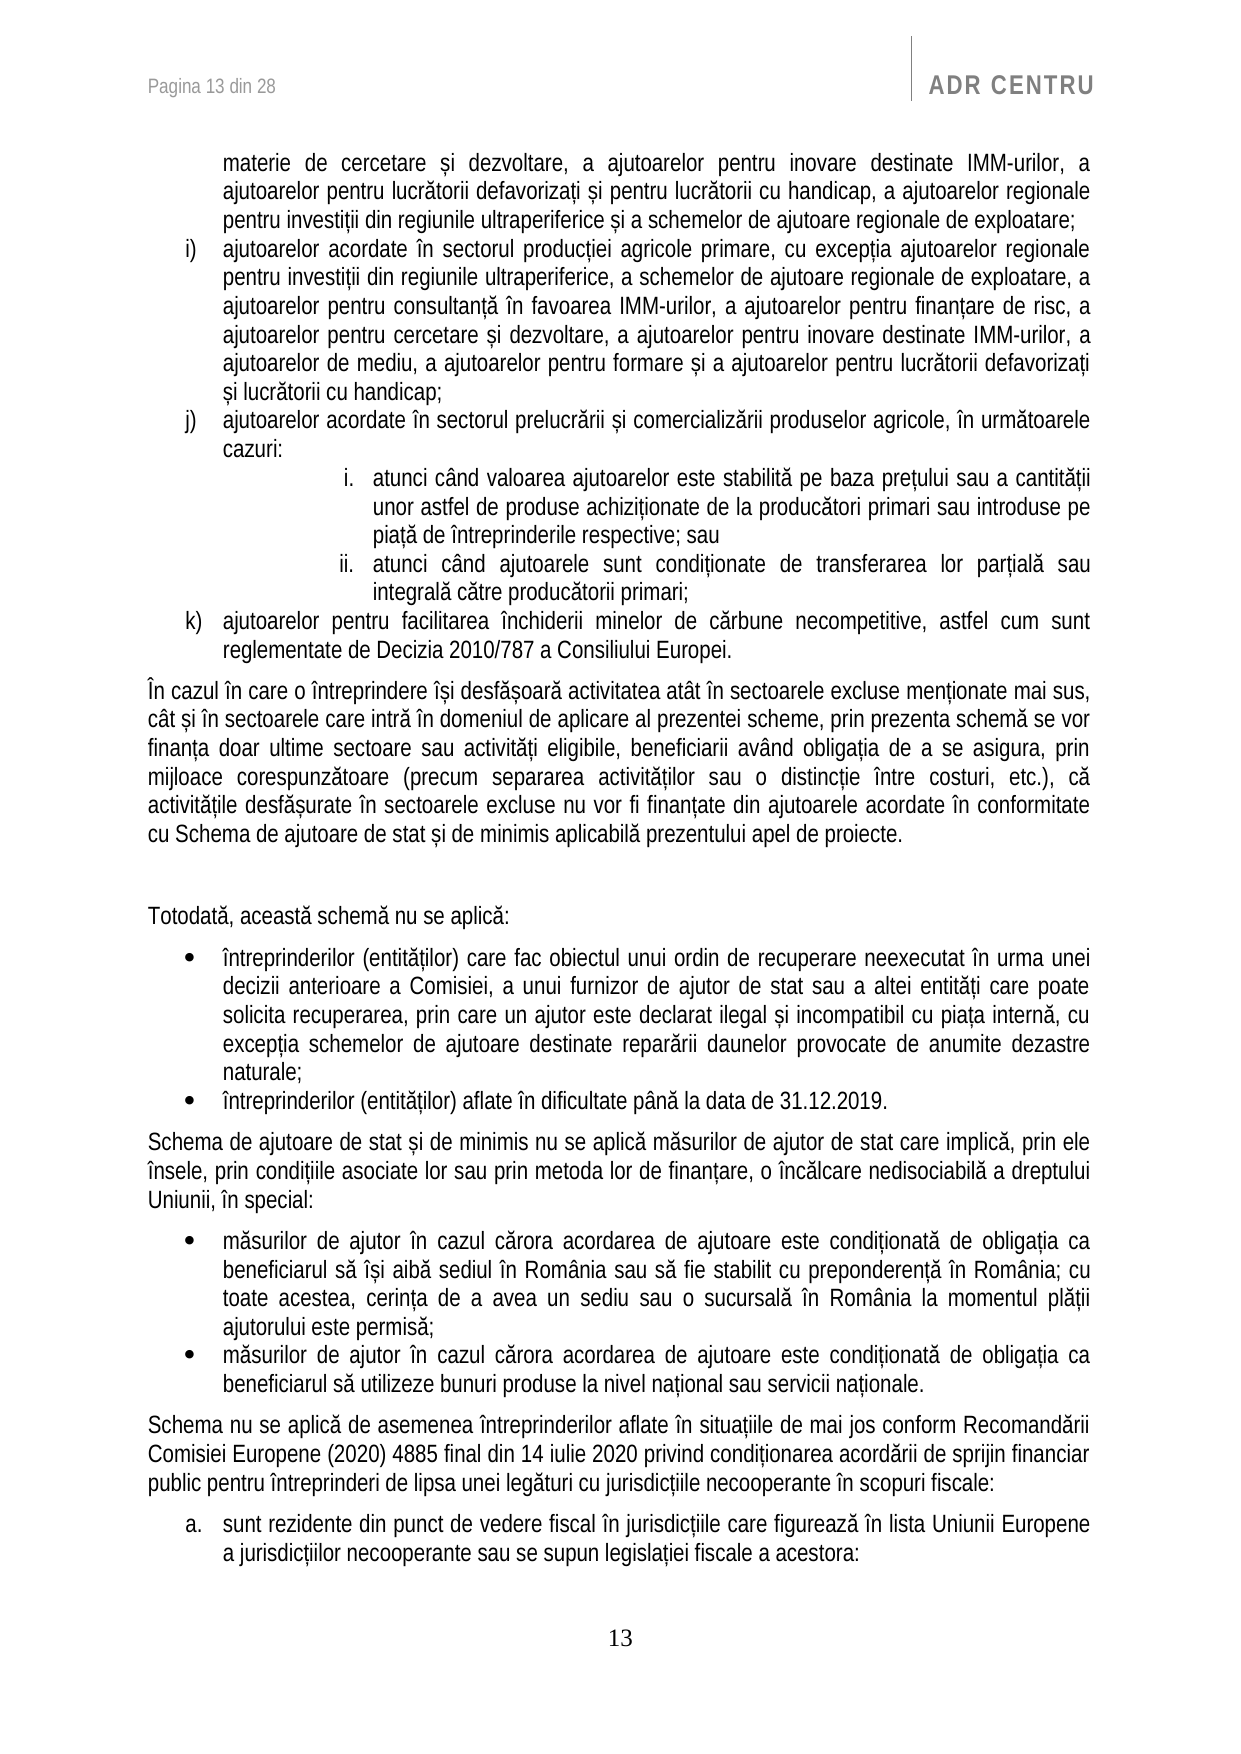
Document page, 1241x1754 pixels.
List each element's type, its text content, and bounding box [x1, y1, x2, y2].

list ajutoarelor acordate în sectorul producției agricole primare, cu excepția ajutoarelor regionale pentru investiții din regiunile ultraperiferice, a schemelor de ajutoare regionale de exploatare, a ajutoarelor pentru consultanță în favoarea IMM-urilor, a ajutoarelor pentru finanțare de risc, a ajutoarelor pentru cercetare și dezvoltare, a ajutoarelor pentru inovare destinate IMM-urilor, a ajutoarelor de mediu, a ajutoarelor pentru formare și a ajutoarelor pentru lucrătorii defavorizați și lucrătorii cu handicap; [185, 234, 1092, 406]
text Schema de ajutoare de stat și de minimis nu se aplică măsurilor de ajutor de stat care implică, prin ele însele, prin condițiile asociate lor sau prin metoda lor de finanțare, o încălcare nedisociabilă a dreptului Uniunii, în special: [148, 1127, 1092, 1213]
list ajutoarelor pentru facilitarea închiderii minelor de cărbune necompetitive, astfel cum sunt reglementate de Decizia 2010/787 a Consiliului Europei. [185, 606, 1092, 663]
list întreprinderilor (entităților) aflate în dificultate până la data de 31.12.2019. [185, 1086, 1092, 1115]
list atunci când ajutoarele sunt condiționate de transferarea lor parțială sau integrală către producătorii primari; [354, 549, 1092, 606]
text Totodată, această schemă nu se aplică: [148, 901, 1092, 930]
list sunt rezidente din punct de vedere fiscal în jurisdicțiile care figurează în lista Uniunii Europene a jurisdicțiilor necooperante sau se supun legislației fiscale a acestora: [185, 1509, 1092, 1566]
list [185, 148, 1092, 234]
list atunci când valoarea ajutoarelor este stabilită pe baza prețului sau a cantității unor astfel de produse achiziționate de la producători primari sau introduse pe piață de întreprinderile respective; sau [354, 463, 1092, 549]
list întreprinderilor (entităților) care fac obiectul unui ordin de recuperare neexecutat în urma unei decizii anterioare a Comisiei, a unui furnizor de ajutor de stat sau a altei entități care poate solicita recuperarea, prin care un ajutor este declarat ilegal și incompatibil cu piața internă, cu excepția schemelor de ajutoare destinate reparării daunelor provocate de anumite dezastre naturale; [185, 942, 1092, 1086]
list ajutoarelor acordate în sectorul prelucrării și comercializării produselor agricole, în următoarele cazuri: [185, 406, 1092, 463]
list măsurilor de ajutor în cazul cărora acordarea de ajutoare este condiționată de obligația ca beneficiarul să utilizeze bunuri produse la nivel național sau servicii naționale. [185, 1341, 1092, 1398]
text În cazul în care o întreprindere își desfășoară activitatea atât în sectoarele excluse menționate mai sus, cât și în sectoarele care intră în domeniul de aplicare al prezentei scheme, prin prezenta schemă se vor finanța doar ultime sectoare sau activități eligibile, beneficiarii având obligația de a se asigura, prin mijloace corespunzătoare (precum separarea activităților sau o distincție între costuri, etc.), că activitățile desfășurate în sectoarele excluse nu vor fi finanțate din ajutoarele acordate în conformitate cu Schema de ajutoare de stat și de minimis aplicabilă prezentului apel de proiecte. [148, 676, 1092, 848]
list măsurilor de ajutor în cazul cărora acordarea de ajutoare este condiționată de obligația ca beneficiarul să își aibă sediul în România sau să fie stabilit cu preponderență în România; cu toate acestea, cerința de a avea un sediu sau o sucursală în România la momentul plății ajutorului este permisă; [185, 1226, 1092, 1341]
text Schema nu se aplică de asemenea întreprinderilor aflate în situațiile de mai jos conform Recomandării Comisiei Europene (2020) 4885 final din 14 iulie 2020 privind condiționarea acordării de sprijin financiar public pentru întreprinderi de lipsa unei legături cu jurisdicțiile necooperante în scopuri fiscale: [148, 1411, 1092, 1496]
